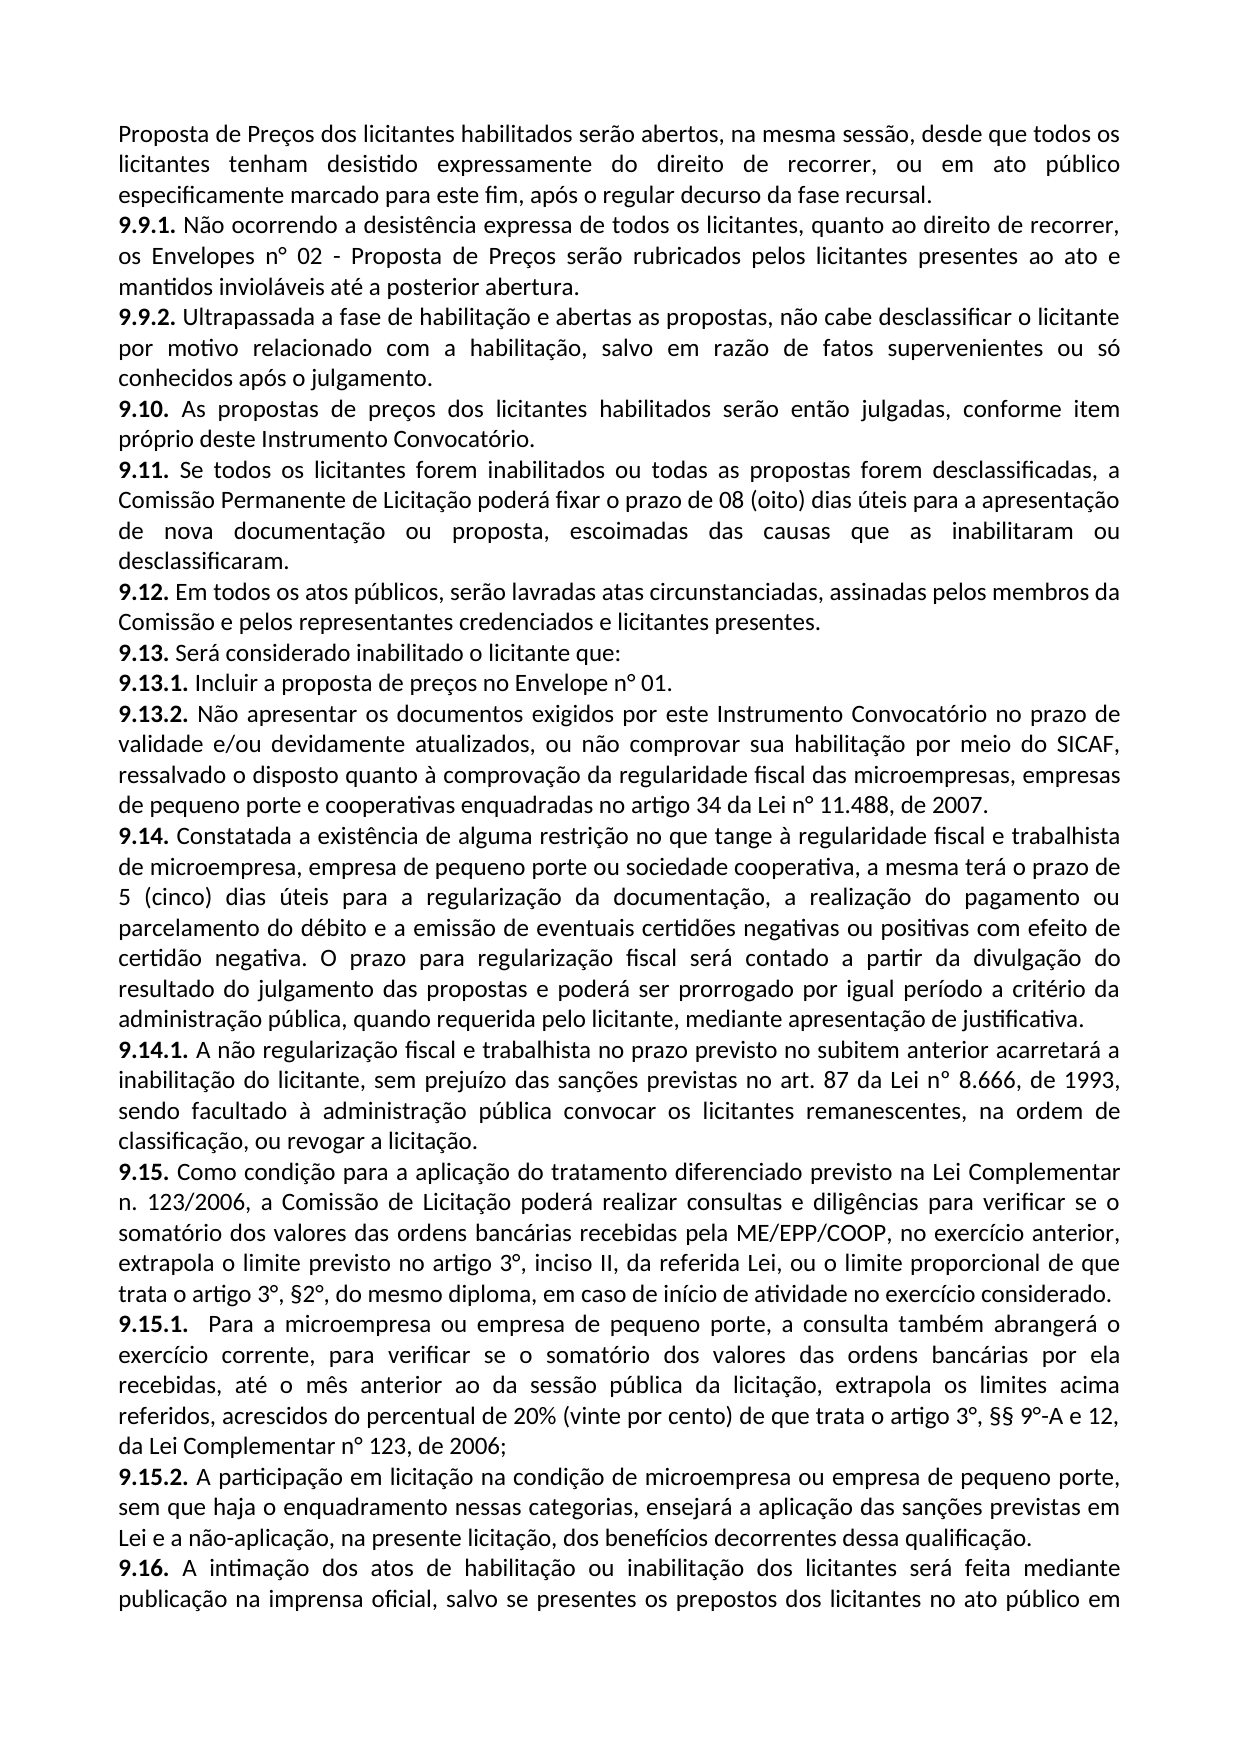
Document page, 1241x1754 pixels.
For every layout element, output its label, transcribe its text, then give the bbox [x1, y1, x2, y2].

text 9.13. Será considerado inabilitado o licitante que: [118, 637, 1122, 667]
text 9.15.1. Para a microempresa ou empresa de pequeno porte, a consulta também abrangerá o exercício corrente, para verificar se o somatório dos valores das ordens bancárias por ela recebidas, até o mês anterior ao da sessão pública da licitação, extrapola os limites acima referidos, acrescidos do percentual de 20% (vinte por cento) de que trata o artigo 3°, §§ 9°-A e 12, da Lei Complementar n° 123, de 2006; [118, 1308, 1122, 1461]
text 9.11. Se todos os licitantes forem inabilitados ou todas as propostas forem desclassificadas, a Comissão Permanente de Licitação poderá fixar o prazo de 08 (oito) dias úteis para a apresentação de nova documentação ou proposta, escoimadas das causas que as inabilitaram ou desclassificaram. [118, 454, 1122, 576]
text 9.14. Constatada a existência de alguma restrição no que tange à regularidade fiscal e trabalhista de microempresa, empresa de pequeno porte ou sociedade cooperativa, a mesma terá o prazo de 5 (cinco) dias úteis para a regularização da documentação, a realização do pagamento ou parcelamento do débito e a emissão de eventuais certidões negativas ou positivas com efeito de certidão negativa. O prazo para regularização fiscal será contado a partir da divulgação do resultado do julgamento das propostas e poderá ser prorrogado por igual período a critério da administração pública, quando requerida pelo licitante, mediante apresentação de justificativa. [118, 820, 1122, 1034]
text 9.9.2. Ultrapassada a fase de habilitação e abertas as propostas, não cabe desclassificar o licitante por motivo relacionado com a habilitação, salvo em razão de fatos supervenientes ou só conhecidos após o julgamento. [118, 301, 1122, 393]
text 9.10. As propostas de preços dos licitantes habilitados serão então julgadas, conforme item próprio deste Instrumento Convocatório. [118, 393, 1122, 454]
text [118, 118, 1122, 210]
text 9.9.1. Não ocorrendo a desistência expressa de todos os licitantes, quanto ao direito de recorrer, os Envelopes n° 02 - Proposta de Preços serão rubricados pelos licitantes presentes ao ato e mantidos invioláveis até a posterior abertura. [118, 210, 1122, 301]
text 9.12. Em todos os atos públicos, serão lavradas atas circunstanciadas, assinadas pelos membros da Comissão e pelos representantes credenciados e licitantes presentes. [118, 576, 1122, 637]
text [118, 1553, 1122, 1614]
text 9.14.1. A não regularização fiscal e trabalhista no prazo previsto no subitem anterior acarretará a inabilitação do licitante, sem prejuízo das sanções previstas no art. 87 da Lei nº 8.666, de 1993, sendo facultado à administração pública convocar os licitantes remanescentes, na ordem de classificação, ou revogar a licitação. [118, 1034, 1122, 1156]
text 9.13.1. Incluir a proposta de preços no Envelope n° 01. [118, 667, 1122, 698]
text 9.15. Como condição para a aplicação do tratamento diferenciado previsto na Lei Complementar n. 123/2006, a Comissão de Licitação poderá realizar consultas e diligências para verificar se o somatório dos valores das ordens bancárias recebidas pela ME/EPP/COOP, no exercício anterior, extrapola o limite previsto no artigo 3°, inciso II, da referida Lei, ou o limite proporcional de que trata o artigo 3°, §2°, do mesmo diploma, em caso de início de atividade no exercício considerado. [118, 1156, 1122, 1308]
text 9.13.2. Não apresentar os documentos exigidos por este Instrumento Convocatório no prazo de validade e/ou devidamente atualizados, ou não comprovar sua habilitação por meio do SICAF, ressalvado o disposto quanto à comprovação da regularidade fiscal das microempresas, empresas de pequeno porte e cooperativas enquadradas no artigo 34 da Lei n° 11.488, de 2007. [118, 698, 1122, 820]
text 9.15.2. A participação em licitação na condição de microempresa ou empresa de pequeno porte, sem que haja o enquadramento nessas categorias, ensejará a aplicação das sanções previstas em Lei e a não-aplicação, na presente licitação, dos benefícios decorrentes dessa qualificação. [118, 1461, 1122, 1553]
